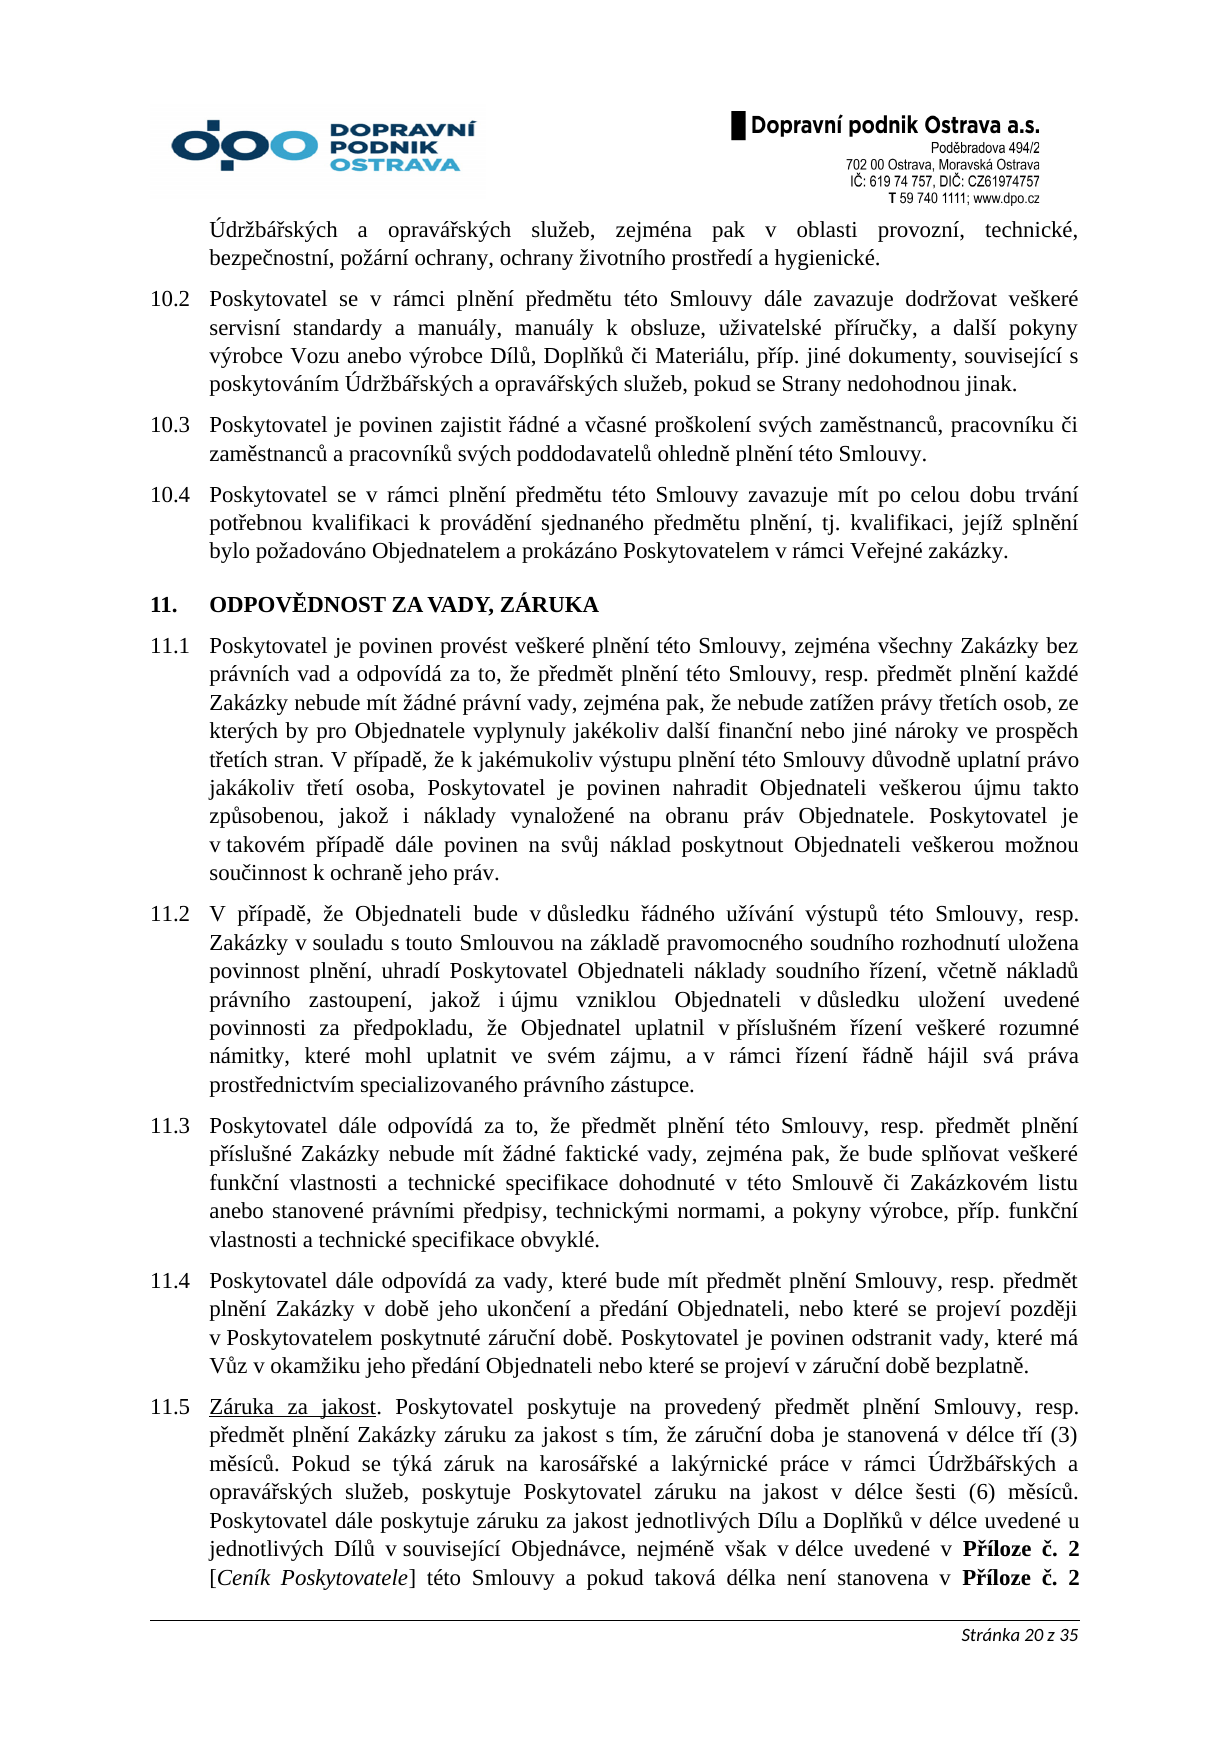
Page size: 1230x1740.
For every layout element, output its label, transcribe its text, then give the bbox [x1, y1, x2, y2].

text Poskytovatel je povinen zajistit řádné a včasné proškolení svých zaměstnanců, pracovníku či zaměstnanců a pracovníků svých poddodavatelů ohledně plnění této Smlouvy. [150, 411, 1080, 466]
text Poskytovatel dále odpovídá za vady, které bude mít předmět plnění Smlouvy, resp. předmět plnění Zakázky v době jeho ukončení a předání Objednateli, nebo které se projeví později v Poskytovatelem poskytnuté záruční době. Poskytovatel je povinen odstranit vady, které má Vůz v okamžiku jeho předání Objednateli nebo které se projeví v záruční době bezplatně. [150, 1267, 1080, 1378]
text V případě, že Objednateli bude v důsledku řádného užívání výstupů této Smlouvy, resp. Zakázky v souladu s touto Smlouvou na základě pravomocného soudního rozhodnutí uložena povinnost plnění, uhradí Poskytovatel Objednateli náklady soudního řízení, včetně nákladů právního zastoupení, jakož i újmu vzniklou Objednateli v důsledku uložení uvedené povinnosti za předpokladu, že Objednatel uplatnil v příslušném řízení veškeré rozumné námitky, které mohl uplatnit ve svém zájmu, a v rámci řízení řádně hájil svá práva prostřednictvím specializovaného právního zástupce. [150, 900, 1080, 1097]
text Poskytovatel se v rámci plnění předmětu této Smlouvy zavazuje mít po celou dobu trvání potřebnou kvalifikaci k provádění sjednaného předmětu plnění, tj. kvalifikaci, jejíž splnění bylo požadováno Objednatelem a prokázáno Poskytovatelem v rámci Veřejné zakázky. [150, 481, 1080, 564]
subtitle Odpovědnost za vady, záruka [150, 591, 1080, 617]
picture [731, 111, 1040, 206]
text Poskytovatel dále odpovídá za to, že předmět plnění této Smlouvy, resp. předmět plnění příslušné Zakázky nebude mít žádné faktické vady, zejména pak, že bude splňovat veškeré funkční vlastnosti a technické specifikace dohodnuté v této Smlouvě či Zakázkovém listu anebo stanovené právními předpisy, technickými normami, a pokyny výrobce, příp. funkční vlastnosti a technické specifikace obvyklé. [150, 1112, 1080, 1252]
picture [150, 103, 486, 199]
text Poskytovatel se v rámci plnění předmětu této Smlouvy dále zavazuje dodržovat veškeré servisní standardy a manuály, manuály k obsluze, uživatelské příručky, a další pokyny výrobce Vozu anebo výrobce Dílů, Doplňků či Materiálu, příp. jiné dokumenty, související s poskytováním Údržbářských a opravářských služeb, pokud se Strany nedohodnou jinak. [150, 285, 1080, 397]
text Poskytovatel je povinen provést veškeré plnění této Smlouvy, zejména všechny Zakázky bez právních vad a odpovídá za to, že předmět plnění této Smlouvy, resp. předmět plnění každé Zakázky nebude mít žádné právní vady, zejména pak, že nebude zatížen právy třetích osob, ze kterých by pro Objednatele vyplynuly jakékoliv další finanční nebo jiné nároky ve prospěch třetích stran. V případě, že k jakémukoliv výstupu plnění této Smlouvy důvodně uplatní právo jakákoliv třetí osoba, Poskytovatel je povinen nahradit Objednateli veškerou újmu takto způsobenou, jakož i náklady vynaložené na obranu práv Objednatele. Poskytovatel je v takovém případě dále povinen na svůj náklad poskytnout Objednateli veškerou možnou součinnost k ochraně jeho práv. [150, 632, 1080, 886]
